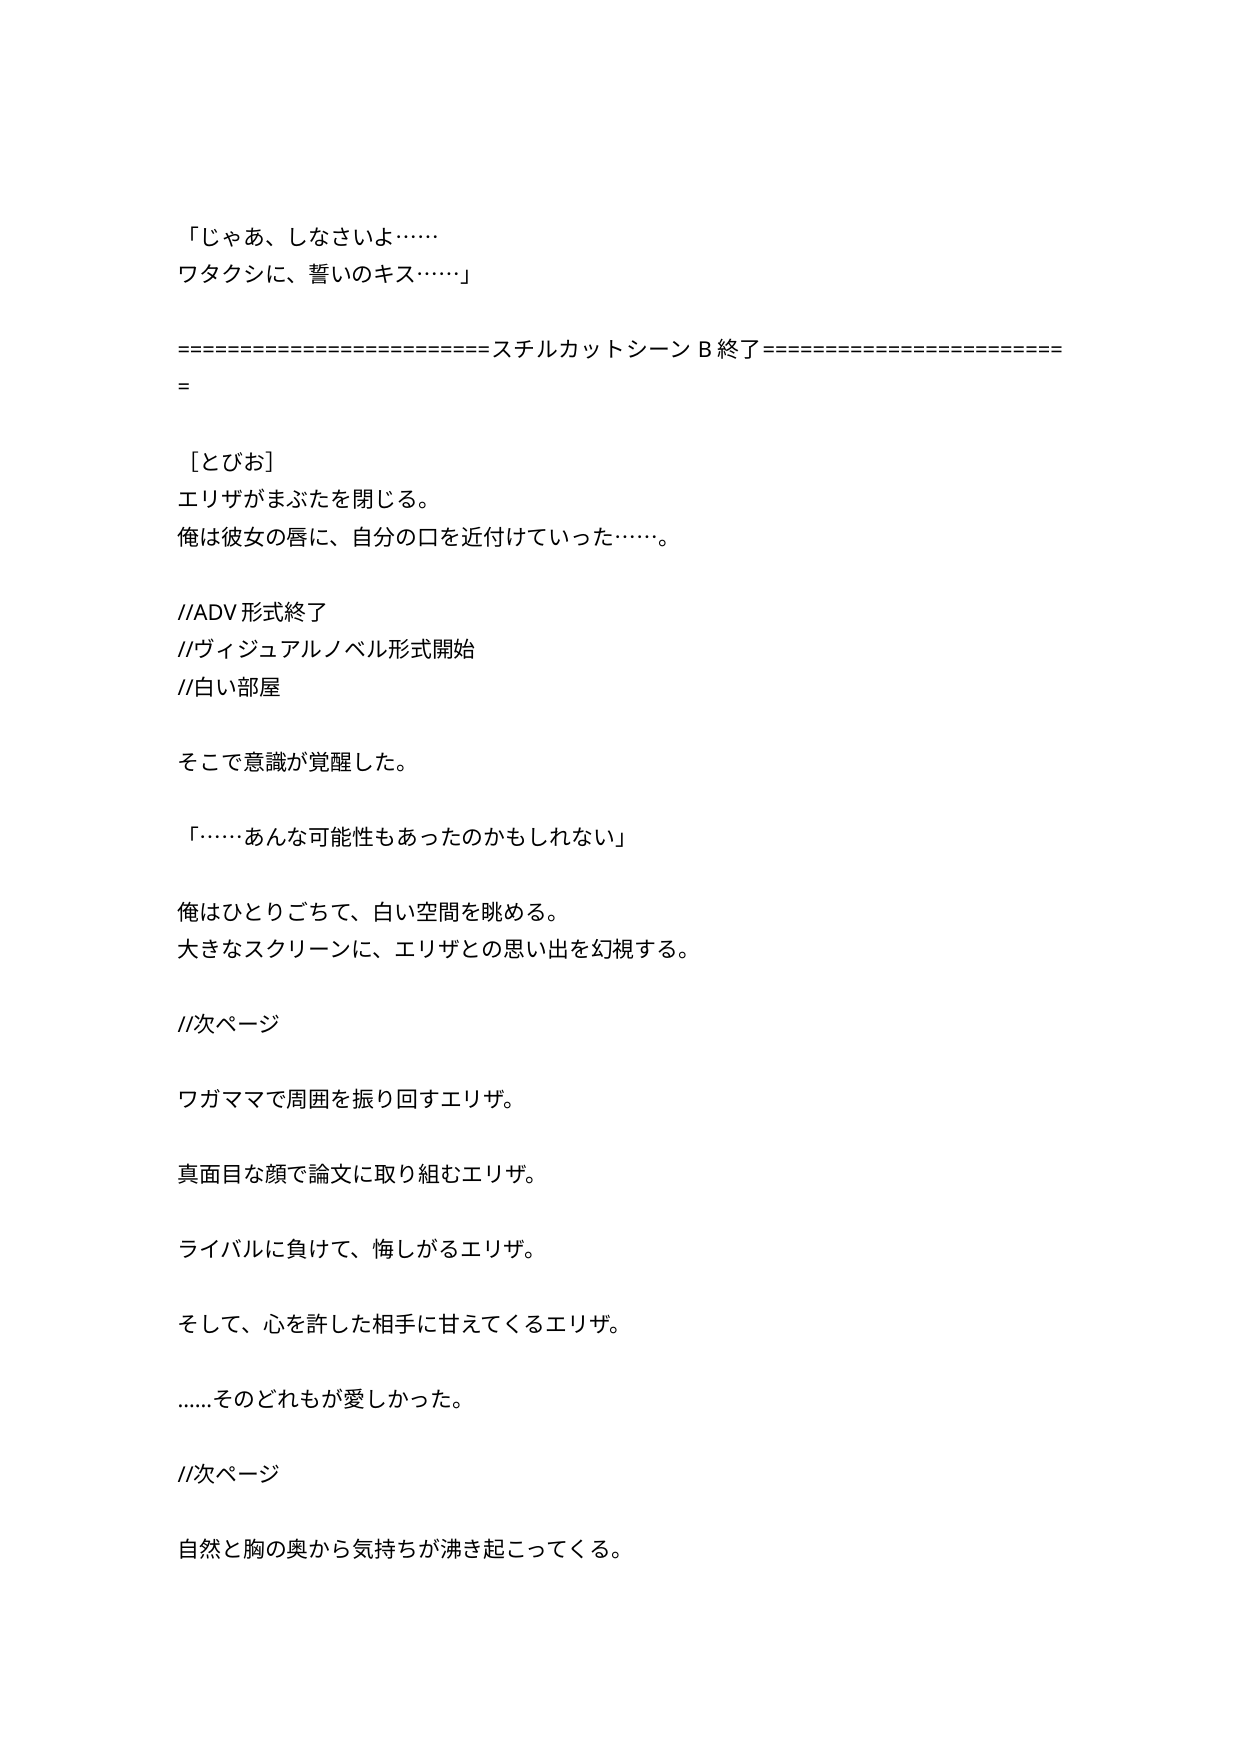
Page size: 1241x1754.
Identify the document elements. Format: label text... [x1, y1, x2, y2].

text =========================スチルカットシーンB終了========================= [177, 329, 1063, 404]
text ワガママで周囲を振り回すエリザ。 [177, 1079, 1063, 1117]
text //次ページ [177, 1004, 1063, 1042]
text エリザがまぶたを閉じる。 [177, 479, 1063, 517]
text //次ページ [177, 1454, 1063, 1492]
text ［とびお］ [177, 442, 1063, 479]
text ワタクシに、誓いのキス……」 [177, 254, 1063, 292]
text //白い部屋 [177, 667, 1063, 704]
text //ADV形式終了 [177, 592, 1063, 629]
text 大きなスクリーンに、エリザとの思い出を幻視する。 [177, 929, 1063, 967]
text 自然と胸の奥から気持ちが沸き起こってくる。 [177, 1529, 1063, 1567]
text ライバルに負けて、悔しがるエリザ。 [177, 1229, 1063, 1267]
text 真面目な顔で論文に取り組むエリザ。 [177, 1154, 1063, 1192]
text //ヴィジュアルノベル形式開始 [177, 629, 1063, 667]
text 俺はひとりごちて、白い空間を眺める。 [177, 892, 1063, 929]
text 俺は彼女の唇に、自分の口を近付けていった……。 [177, 517, 1063, 554]
text 「じゃあ、しなさいよ…… [177, 217, 1063, 254]
text そこで意識が覚醒した。 [177, 742, 1063, 779]
text ……そのどれもが愛しかった。 [177, 1379, 1063, 1417]
text そして、心を許した相手に甘えてくるエリザ。 [177, 1304, 1063, 1342]
text 「……あんな可能性もあったのかもしれない」 [177, 817, 1063, 854]
